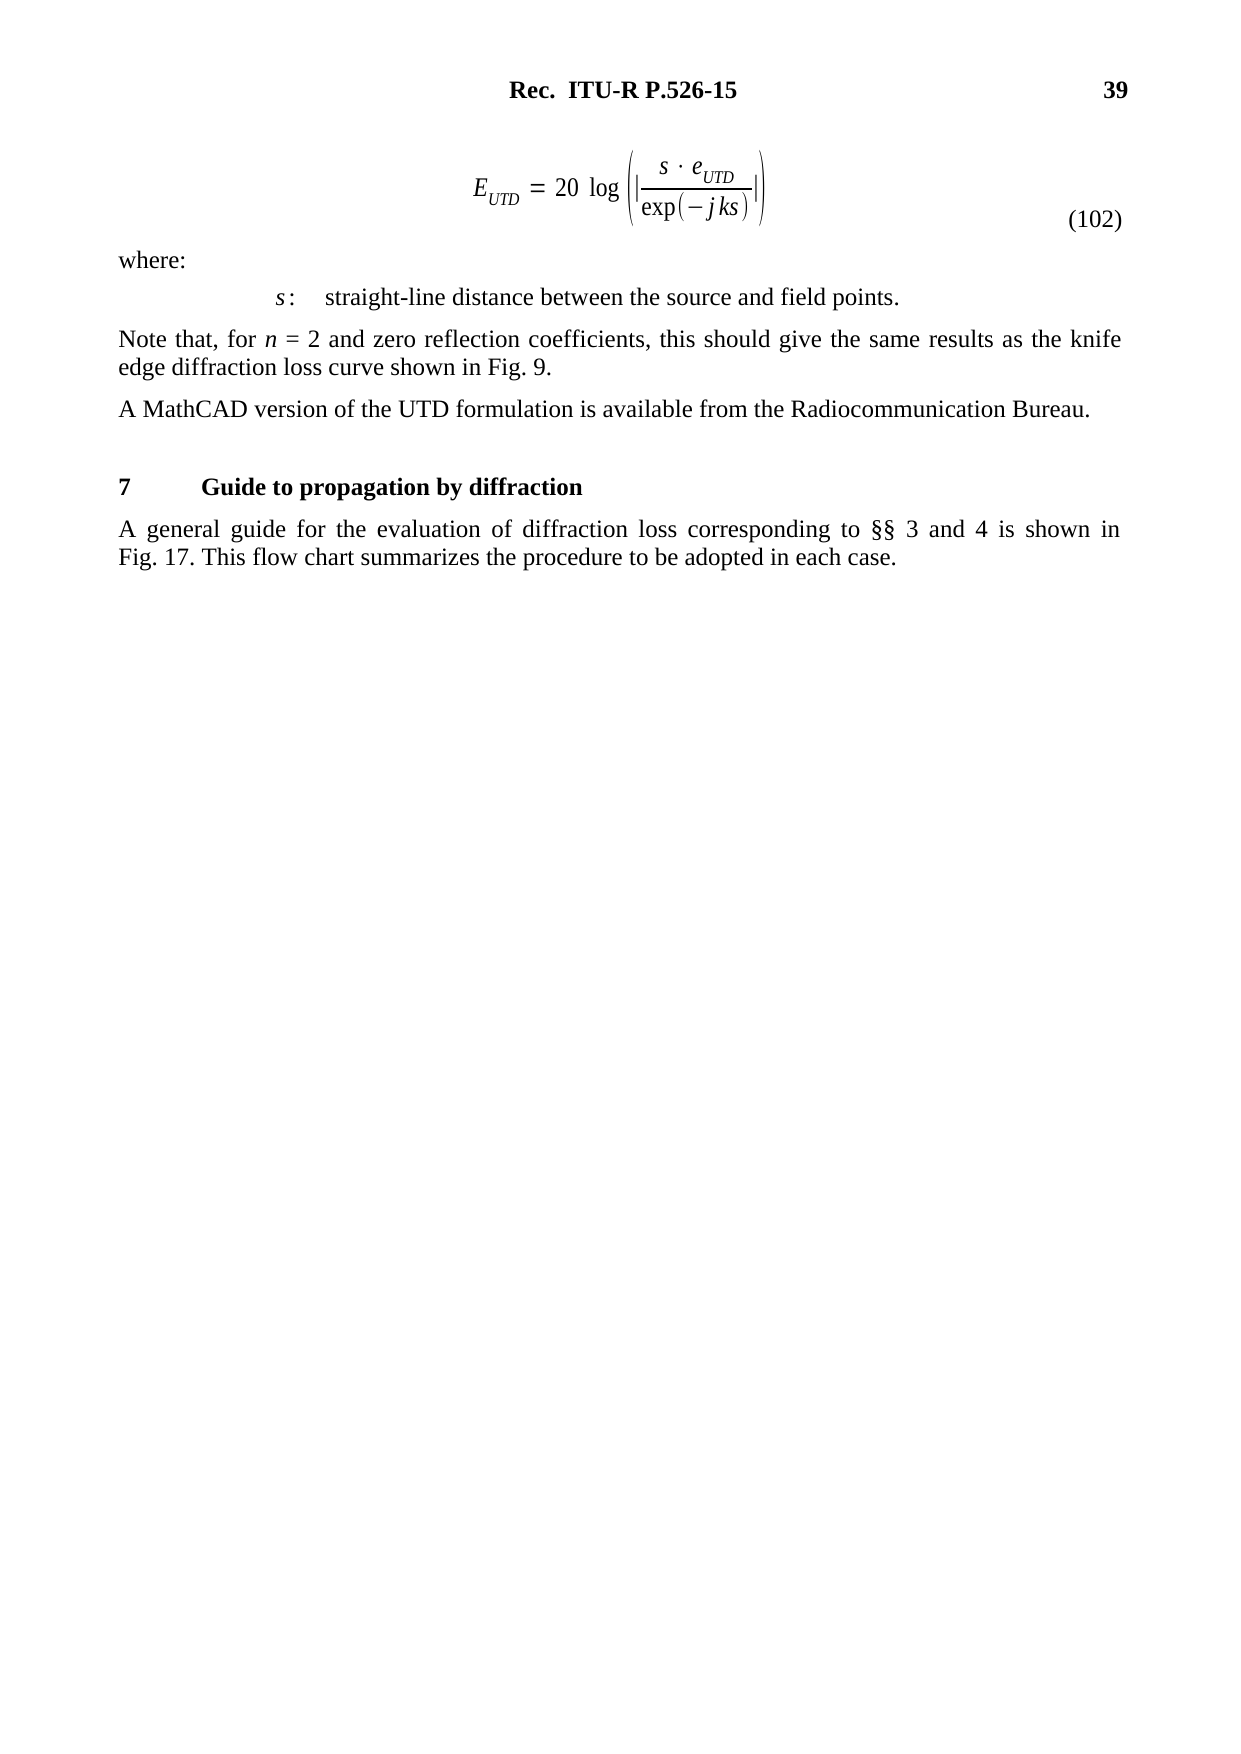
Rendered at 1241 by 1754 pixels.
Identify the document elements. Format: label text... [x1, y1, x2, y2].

text s : straight-line distance between the source and field points. [118, 282, 1122, 311]
text where: [118, 245, 1122, 274]
text A general guide for the evaluation of diffraction loss corresponding to §§ 3 and 4 is shown in Fig. 17. This flow chart summarizes the procedure to be adopted in each case. [118, 514, 1122, 571]
subtitle 7 Guide to propagation by diffraction [118, 472, 1122, 501]
text Note that, for n = 2 and zero reflection coefficients, this should give the same results as the knife edge diffraction loss curve shown in Fig. 9. [118, 324, 1122, 381]
text (102) [118, 148, 1122, 233]
text A MathCAD version of the UTD formulation is available from the Radiocommunication Bureau. [118, 394, 1122, 422]
